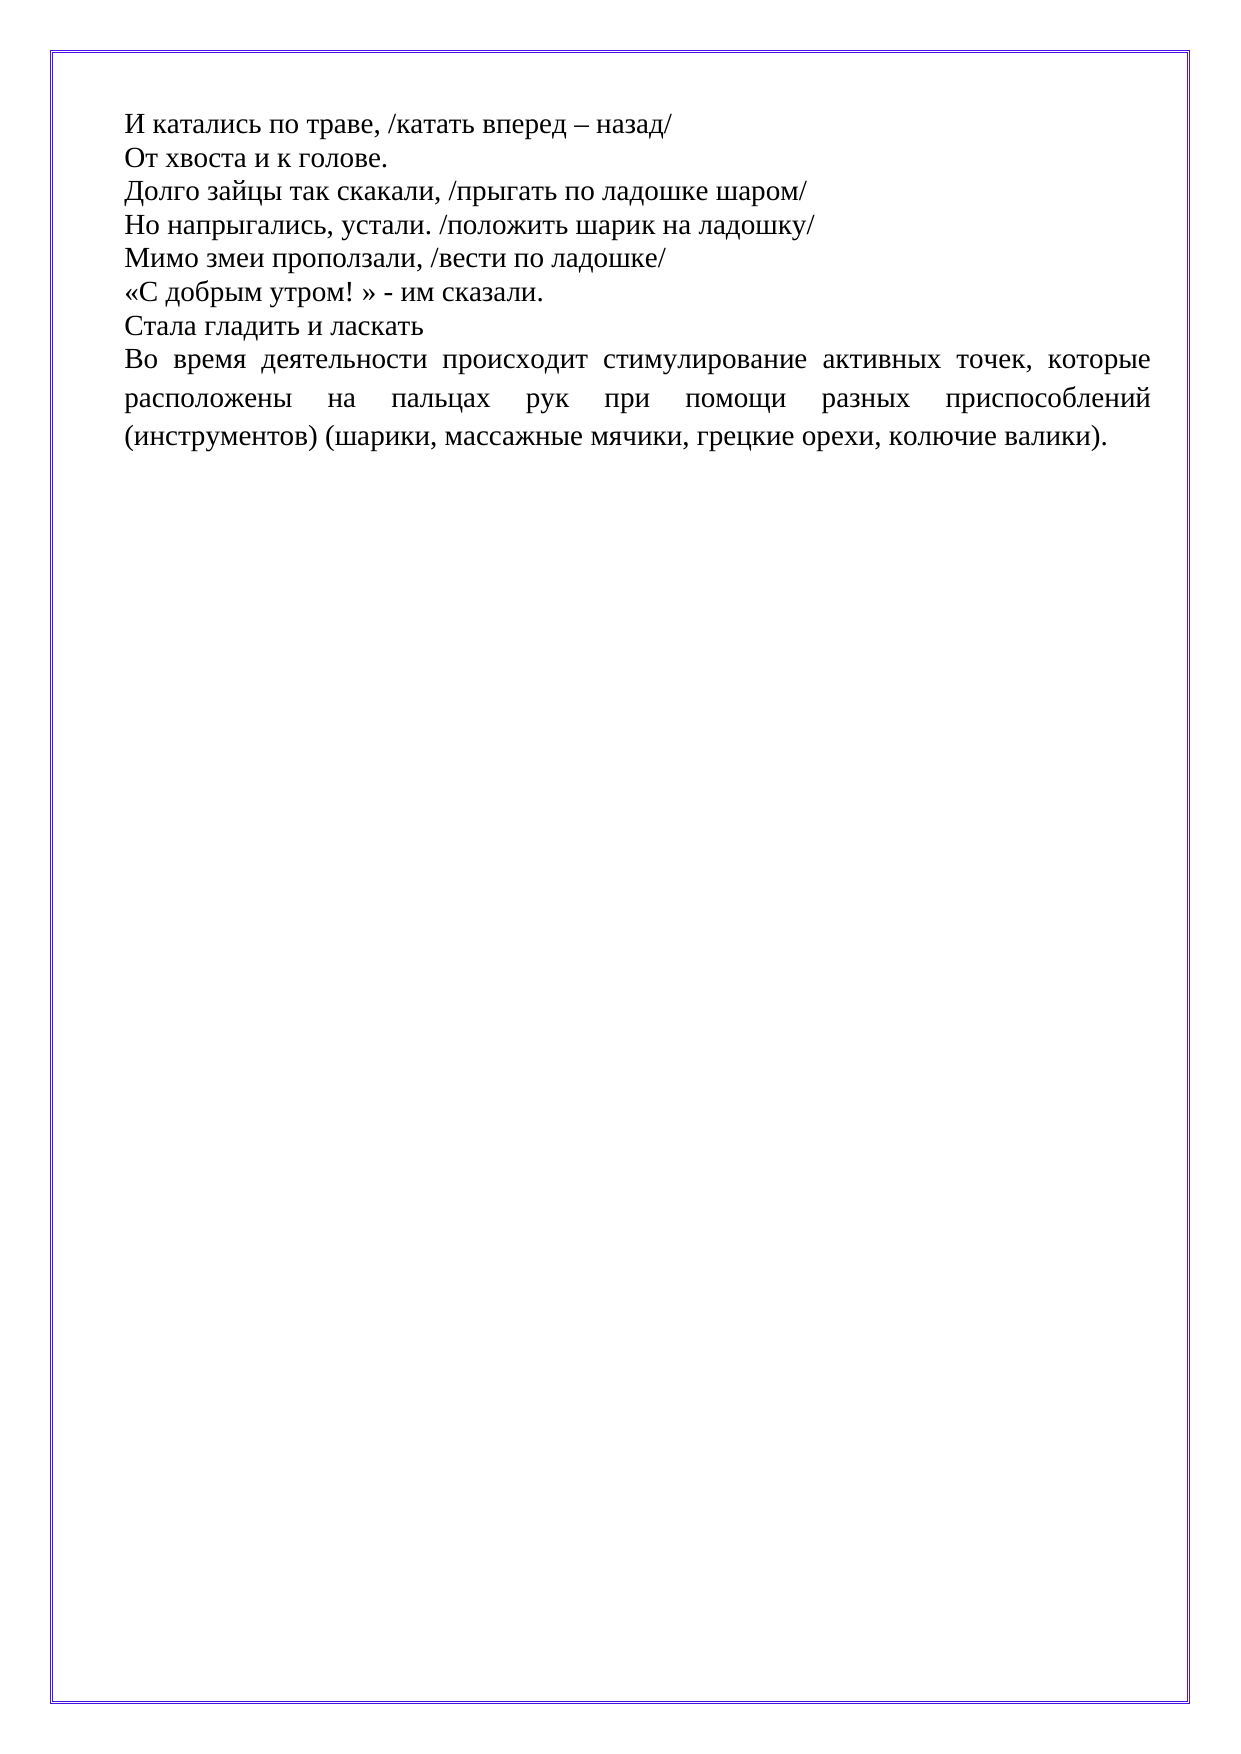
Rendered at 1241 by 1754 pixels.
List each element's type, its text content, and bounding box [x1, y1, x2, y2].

text От хвоста и к голове. [124, 140, 1152, 173]
text И катались по траве, /катать вперед – назад/ [124, 106, 1152, 140]
text Стала гладить и ласкать [124, 308, 1152, 341]
text «С добрым утром! » - им сказали. [124, 274, 1152, 308]
text Мимо змеи проползали, /вести по ладошке/ [124, 241, 1152, 274]
text Долго зайцы так скакали, /прыгать по ладошке шаром/ [124, 173, 1152, 207]
text Во время деятельности происходит стимулирование активных точек, которые расположены на пальцах рук при помощи разных приспособлений (инструментов) (шарики, массажные мячики, грецкие орехи, колючие валики). [124, 341, 1152, 452]
text Но напрыгались, устали. /положить шарик на ладошку/ [124, 207, 1152, 241]
